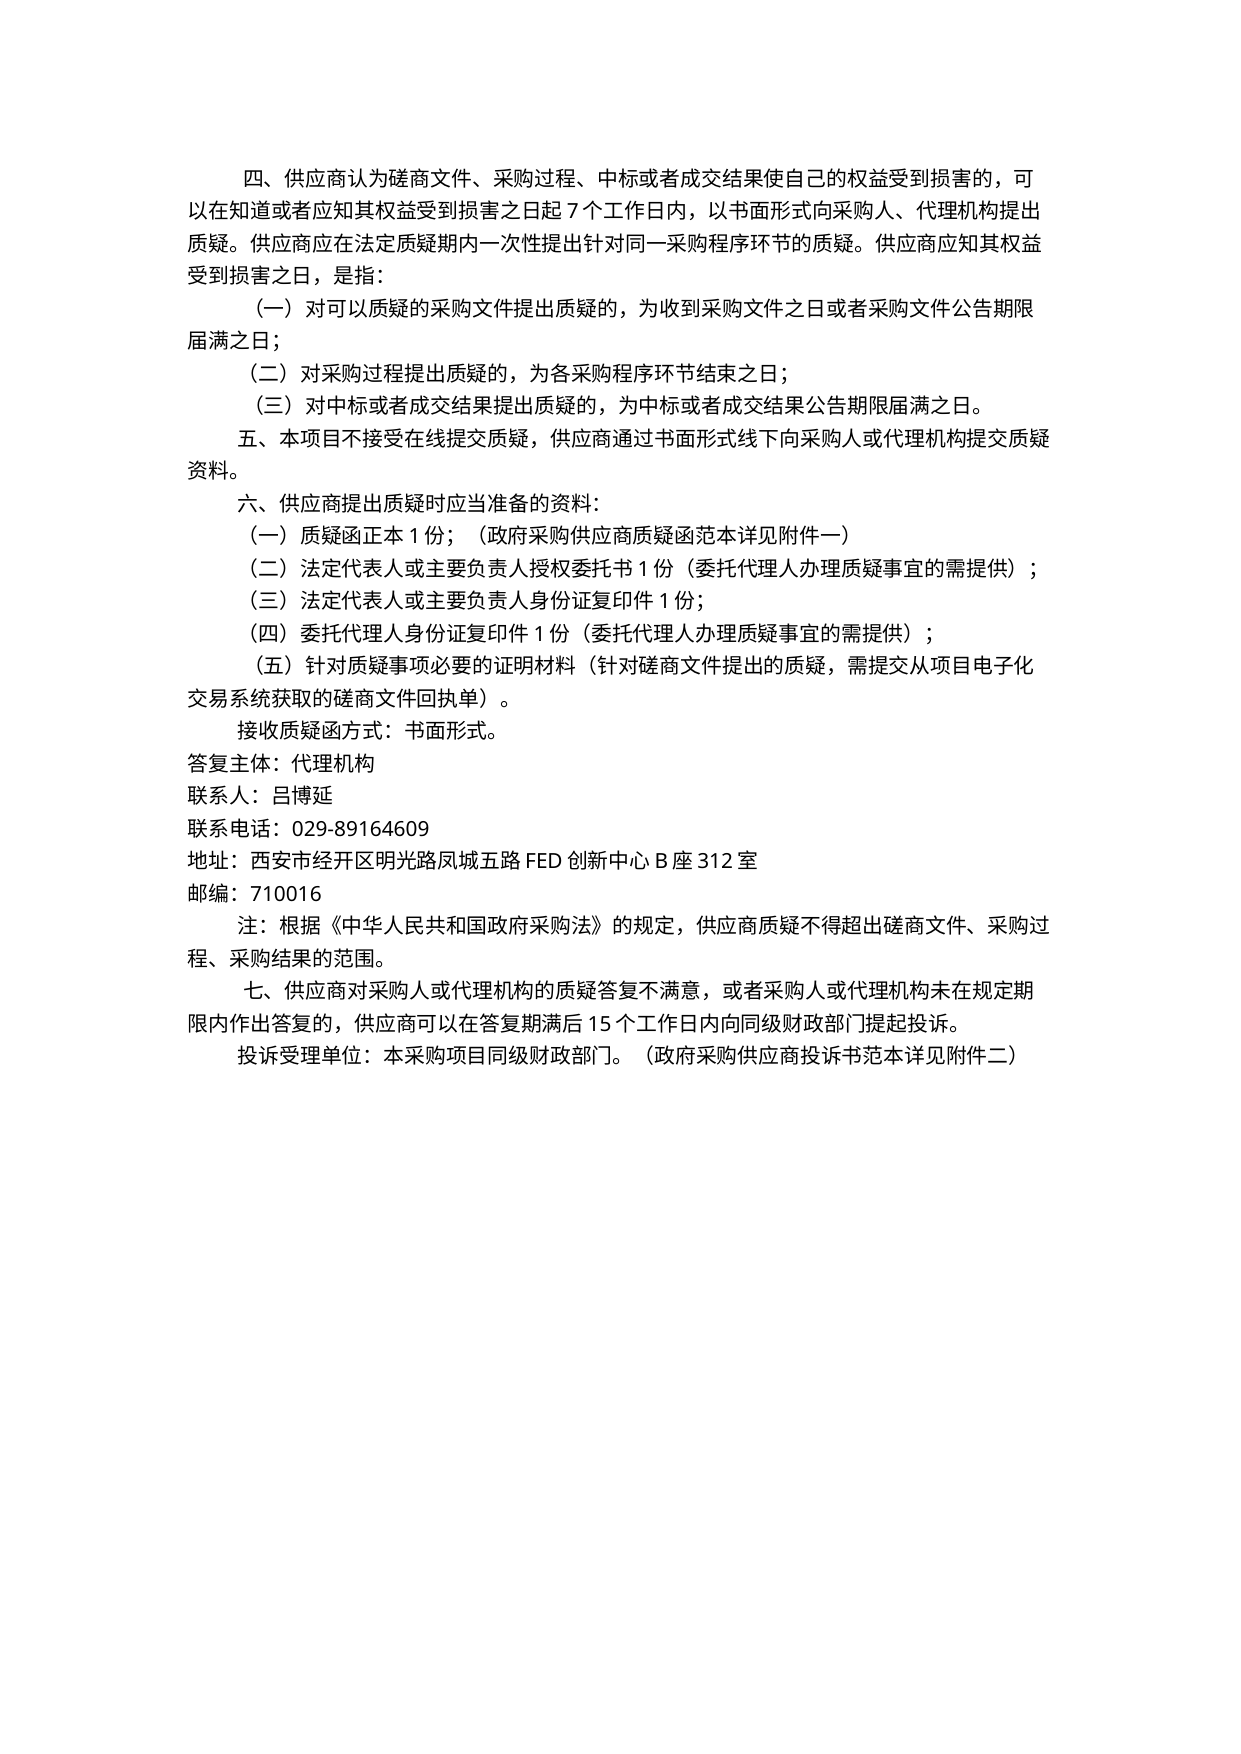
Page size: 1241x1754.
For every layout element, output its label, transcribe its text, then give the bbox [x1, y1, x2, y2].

text 接收质疑函方式：书面形式。 [187, 714, 1053, 747]
text 邮编：710016 [187, 877, 1053, 909]
text 答复主体：代理机构 [187, 747, 1053, 779]
text 四、供应商认为磋商文件、采购过程、中标或者成交结果使自己的权益受到损害的，可以在知道或者应知其权益受到损害之日起7个工作日内，以书面形式向采购人、代理机构提出质疑。供应商应在法定质疑期内一次性提出针对同一采购程序环节的质疑。供应商应知其权益受到损害之日，是指： [187, 162, 1053, 292]
text （二）法定代表人或主要负责人授权委托书1份（委托代理人办理质疑事宜的需提供）； [187, 552, 1053, 584]
text 地址：西安市经开区明光路凤城五路FED创新中心B座312室 [187, 844, 1053, 877]
text （五）针对质疑事项必要的证明材料（针对磋商文件提出的质疑，需提交从项目电子化交易系统获取的磋商文件回执单）。 [187, 649, 1053, 714]
text 注：根据《中华人民共和国政府采购法》的规定，供应商质疑不得超出磋商文件、采购过程、采购结果的范围。 [187, 909, 1053, 974]
text （一）质疑函正本1份；（政府采购供应商质疑函范本详见附件一） [187, 519, 1053, 552]
text （三）对中标或者成交结果提出质疑的，为中标或者成交结果公告期限届满之日。 [187, 389, 1053, 422]
text （四）委托代理人身份证复印件1份（委托代理人办理质疑事宜的需提供）； [187, 617, 1053, 649]
text （三）法定代表人或主要负责人身份证复印件1份； [187, 584, 1053, 617]
text 联系人：吕博延 [187, 779, 1053, 812]
text 五、本项目不接受在线提交质疑，供应商通过书面形式线下向采购人或代理机构提交质疑资料。 [187, 422, 1053, 487]
text （一）对可以质疑的采购文件提出质疑的，为收到采购文件之日或者采购文件公告期限届满之日； [187, 292, 1053, 357]
text （二）对采购过程提出质疑的，为各采购程序环节结束之日； [187, 357, 1053, 389]
text 投诉受理单位：本采购项目同级财政部门。（政府采购供应商投诉书范本详见附件二） [187, 1039, 1053, 1072]
text 六、供应商提出质疑时应当准备的资料： [187, 487, 1053, 519]
text 七、供应商对采购人或代理机构的质疑答复不满意，或者采购人或代理机构未在规定期限内作出答复的，供应商可以在答复期满后15个工作日内向同级财政部门提起投诉。 [187, 974, 1053, 1039]
text 联系电话：029-89164609 [187, 812, 1053, 844]
